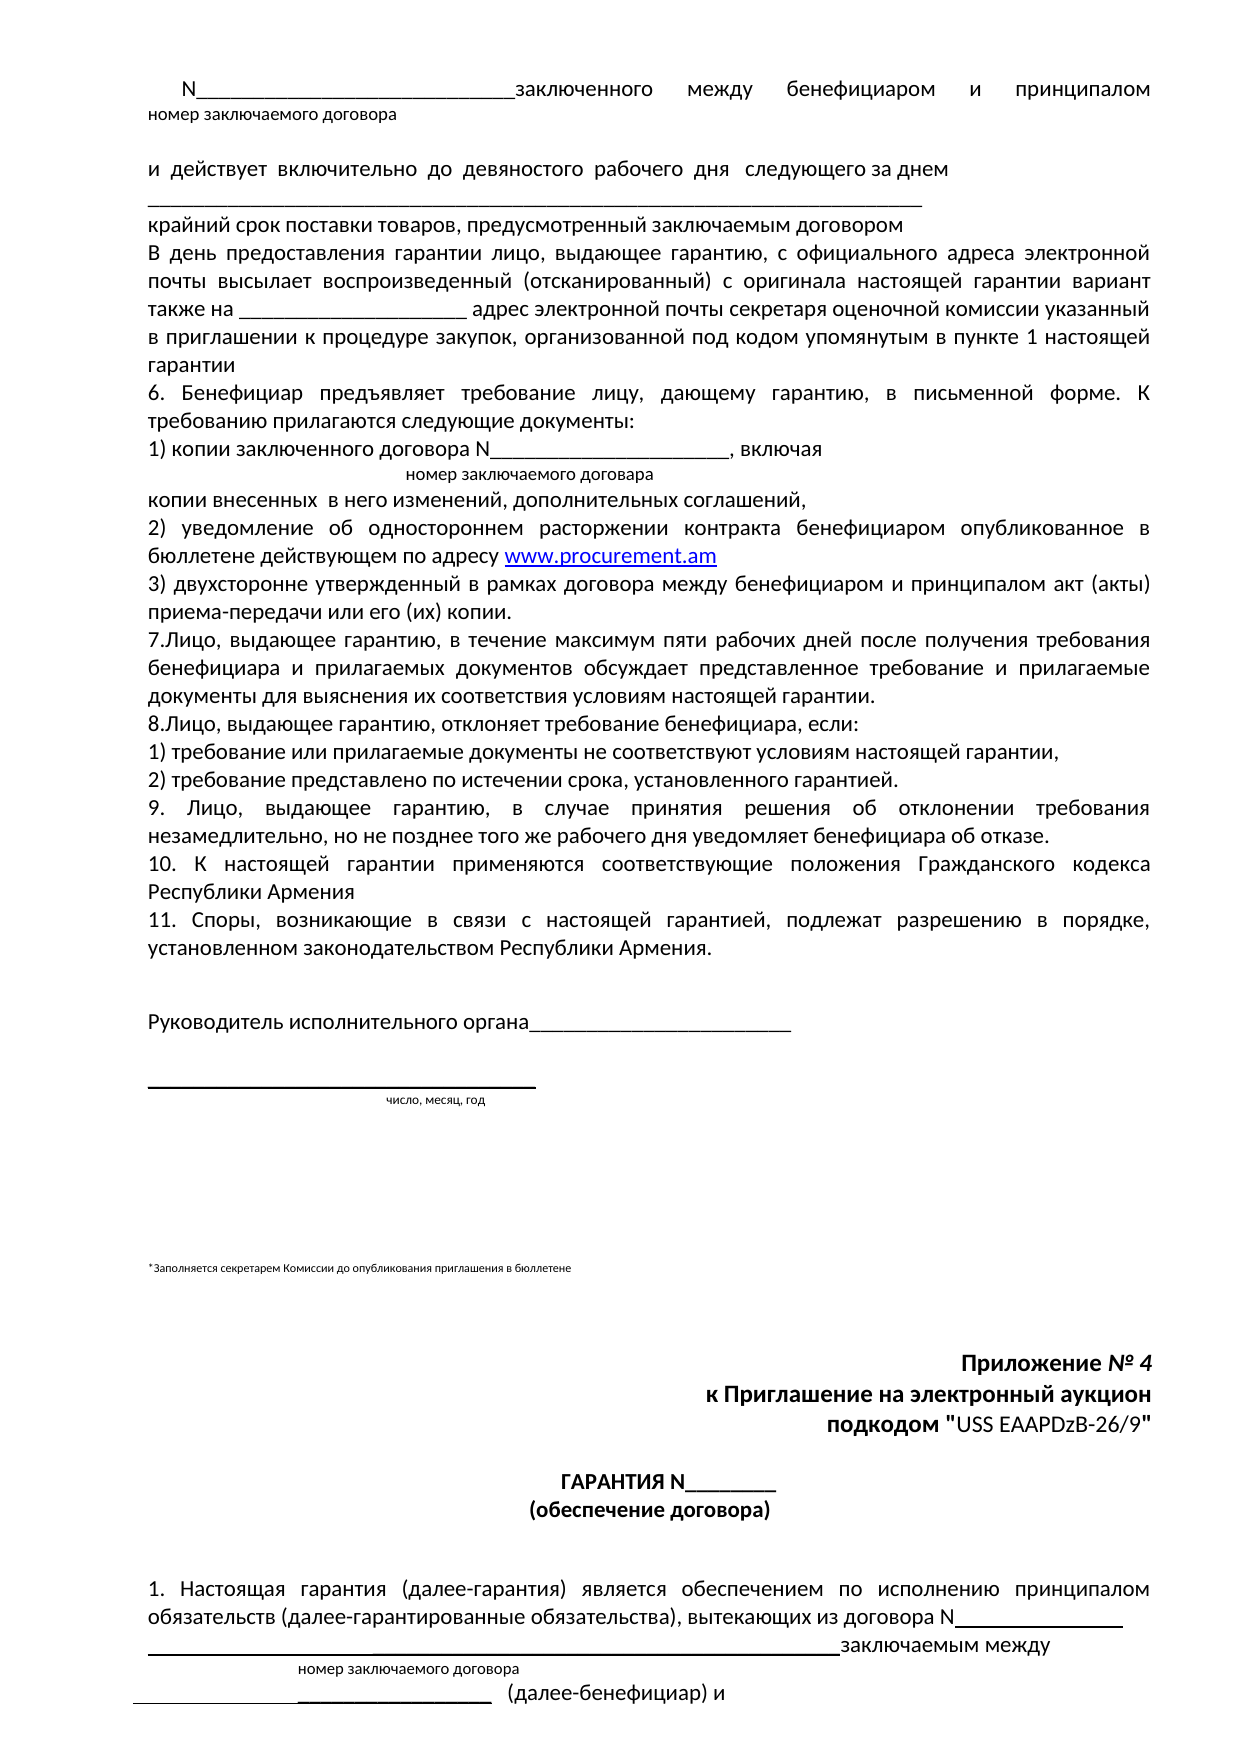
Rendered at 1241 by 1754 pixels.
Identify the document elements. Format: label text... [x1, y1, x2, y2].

text _________________ (далее-бенефициар) и [133, 1678, 1152, 1707]
text 2) требование представлено по истечении срока, установленного гарантией. [148, 765, 1152, 793]
text 7.Лицо, выдающее гарантию, в течение максимум пяти рабочих дней после получения требования бенефициара и прилагаемых документов обсуждает представленное требование и прилагаемые документы для выяснения их соответствия условиям настоящей гарантии. [148, 625, 1152, 709]
text ГАРАНТИЯ N________ [185, 1467, 1152, 1495]
text копии внесенных в него изменений, дополнительных соглашений, [148, 485, 1152, 513]
text *Заполняется секретарем Комиссии до опубликования приглашения в бюллетене [148, 1261, 1152, 1286]
text 10. К настоящей гарантии применяются соответствующие положения Гражданского кодекса Республики Армения [148, 849, 1152, 905]
text 8.Лицо, выдающее гарантию, отклоняет требование бенефициара, если: [148, 709, 1152, 737]
text Руководитель исполнительного органа_______________________ [148, 1007, 1152, 1035]
text 1) требование или прилагаемые документы не соответствуют условиям настоящей гарантии, [148, 737, 1152, 765]
text 3) двухсторонне утвержденный в рамках договора между бенефициаром и принципалом акт (акты) приема-передачи или его (их) копии. [148, 569, 1152, 625]
text 1) копии заключенного договора N_____________________, включая [148, 434, 1152, 462]
text 11. Споры, возникающие в связи с настоящей гарантией, подлежат разрешению в порядке, установленном законодательством Республики Армения. [148, 905, 1152, 961]
text к Приглашение на электронный аукцион [185, 1378, 1152, 1408]
text 9. Лицо, выдающее гарантию, в случае принятия решения об отклонении требования незамедлительно, но не позднее того же рабочего дня уведомляет бенефициара об отказе. [148, 793, 1152, 849]
text и действует включительно до девяностого рабочего дня следующего за днем [148, 154, 1152, 182]
text 2) уведомление об одностороннем расторжении контракта бенефициаром опубликованное в бюллетене действующем по адресу www.procurement.am [148, 513, 1152, 569]
text номер заключаемого договара [148, 462, 1152, 485]
text (обеспечение договора) [207, 1495, 1093, 1523]
text номер заключаемого договора [148, 1658, 1152, 1678]
text 1. Настоящая гарантия (далее-гарантия) является обеспечением по исполнению принципалом обязательств (далее-гарантированные обязательства), вытекающих из договора N _________________________________________заключаемым между [148, 1574, 1152, 1658]
text ____________________________________________________________________ [148, 182, 1152, 210]
text 6. Бенефициар предъявляет требование лицу, дающему гарантию, в письменной форме. К требованию прилагаются следующие документы: [148, 378, 1152, 434]
text N____________________________заключенного между бенефициаром и принципалом номер заключаемого договора [148, 74, 1152, 125]
text В день предоставления гарантии лицо, выдающее гарантию, с официального адреса электронной почты высылает воспроизведенный (отсканированный) с оригинала настоящей гарантии вариант также на ____________________ адрес электронной почты секретаря оценочной комиссии указанный в приглашении к процедуре закупок, организованной под кодом упомянутым в пункте 1 настоящей гарантии [148, 238, 1152, 378]
text подкодом "USS EAAPDzB-26/9" [185, 1408, 1152, 1439]
text Приложение № 4 [148, 1347, 1152, 1378]
text число, месяц, год [148, 1091, 1152, 1119]
text __________________________________ [148, 1063, 1152, 1091]
text крайний срок поставки товаров, предусмотренный заключаемым договором [148, 210, 1152, 238]
